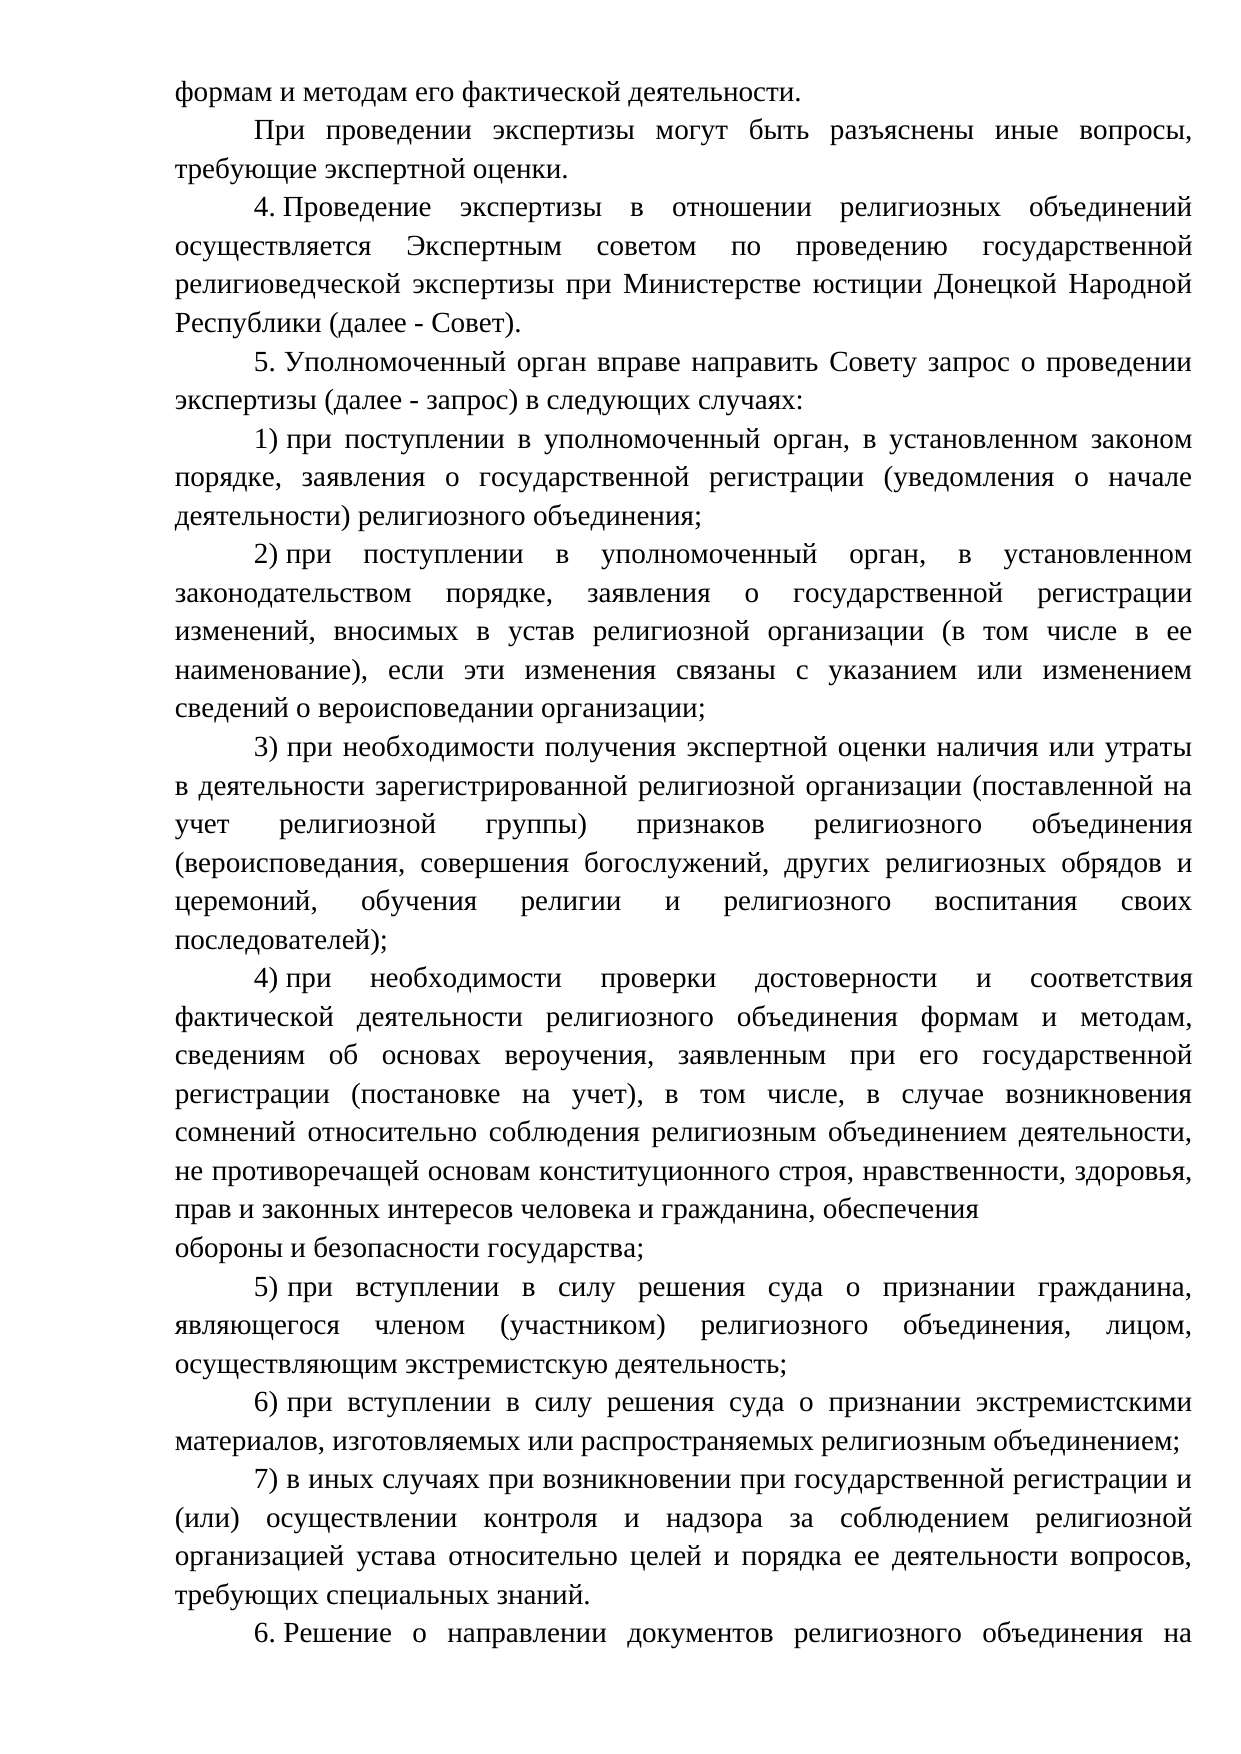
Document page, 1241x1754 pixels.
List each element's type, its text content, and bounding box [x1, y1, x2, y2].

list при поступлении в уполномоченный орган, в установленном законом порядке, заявления о государственной регистрации (уведомления о начале деятельности) религиозного объединения; [174, 421, 1193, 531]
list при вступлении в силу решения суда о признании экстремистскими материалов, изготовляемых или распространяемых религиозным объединением; [174, 1384, 1193, 1456]
list в иных случаях при возникновении при государственной регистрации и (или) осуществлении контроля и надзора за соблюдением религиозной организацией устава относительно целей и порядка ее деятельности вопросов, требующих специальных знаний. [174, 1461, 1193, 1611]
list при вступлении в силу решения суда о признании гражданина, являющегося членом (участником) религиозного объединения, лицом, осуществляющим экстремистскую деятельность; [174, 1269, 1193, 1379]
text формам и методам его фактической деятельности. [174, 74, 1193, 107]
list Проведение экспертизы в отношении религиозных объединений осуществляется Экспертным советом по проведению государственной религиоведческой экспертизы при Министерстве юстиции Донецкой Народной Республики (далее - Совет). [174, 189, 1193, 339]
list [174, 1616, 1193, 1649]
list при необходимости получения экспертной оценки наличия или утраты в деятельности зарегистрированной религиозной организации (поставленной на учет религиозной группы) признаков религиозного объединения (вероисповедания, совершения богослужений, других религиозных обрядов и церемоний, обучения религии и религиозного воспитания своих последователей); [174, 729, 1193, 955]
text При проведении экспертизы могут быть разъяснены иные вопросы, требующие экспертной оценки. [174, 112, 1193, 184]
list при поступлении в уполномоченный орган, в установленном законодательством порядке, заявления о государственной регистрации изменений, вносимых в устав религиозной организации (в том числе в ее наименование), если эти изменения связаны с указанием или изменением сведений о вероисповедании организации; [174, 536, 1193, 724]
list при необходимости проверки достоверности и соответствия фактической деятельности религиозного объединения формам и методам, сведениям об основах вероучения, заявленным при его государственной регистрации (постановке на учет), в том числе, в случае возникновения сомнений относительно соблюдения религиозным объединением деятельности, не противоречащей основам конституционного строя, нравственности, здоровья, прав и законных интересов человека и гражданина, обеспечения [174, 960, 1193, 1225]
text обороны и безопасности государства; [174, 1230, 1193, 1264]
list Уполномоченный орган вправе направить Совету запрос о проведении экспертизы (далее - запрос) в следующих случаях: [174, 344, 1193, 416]
